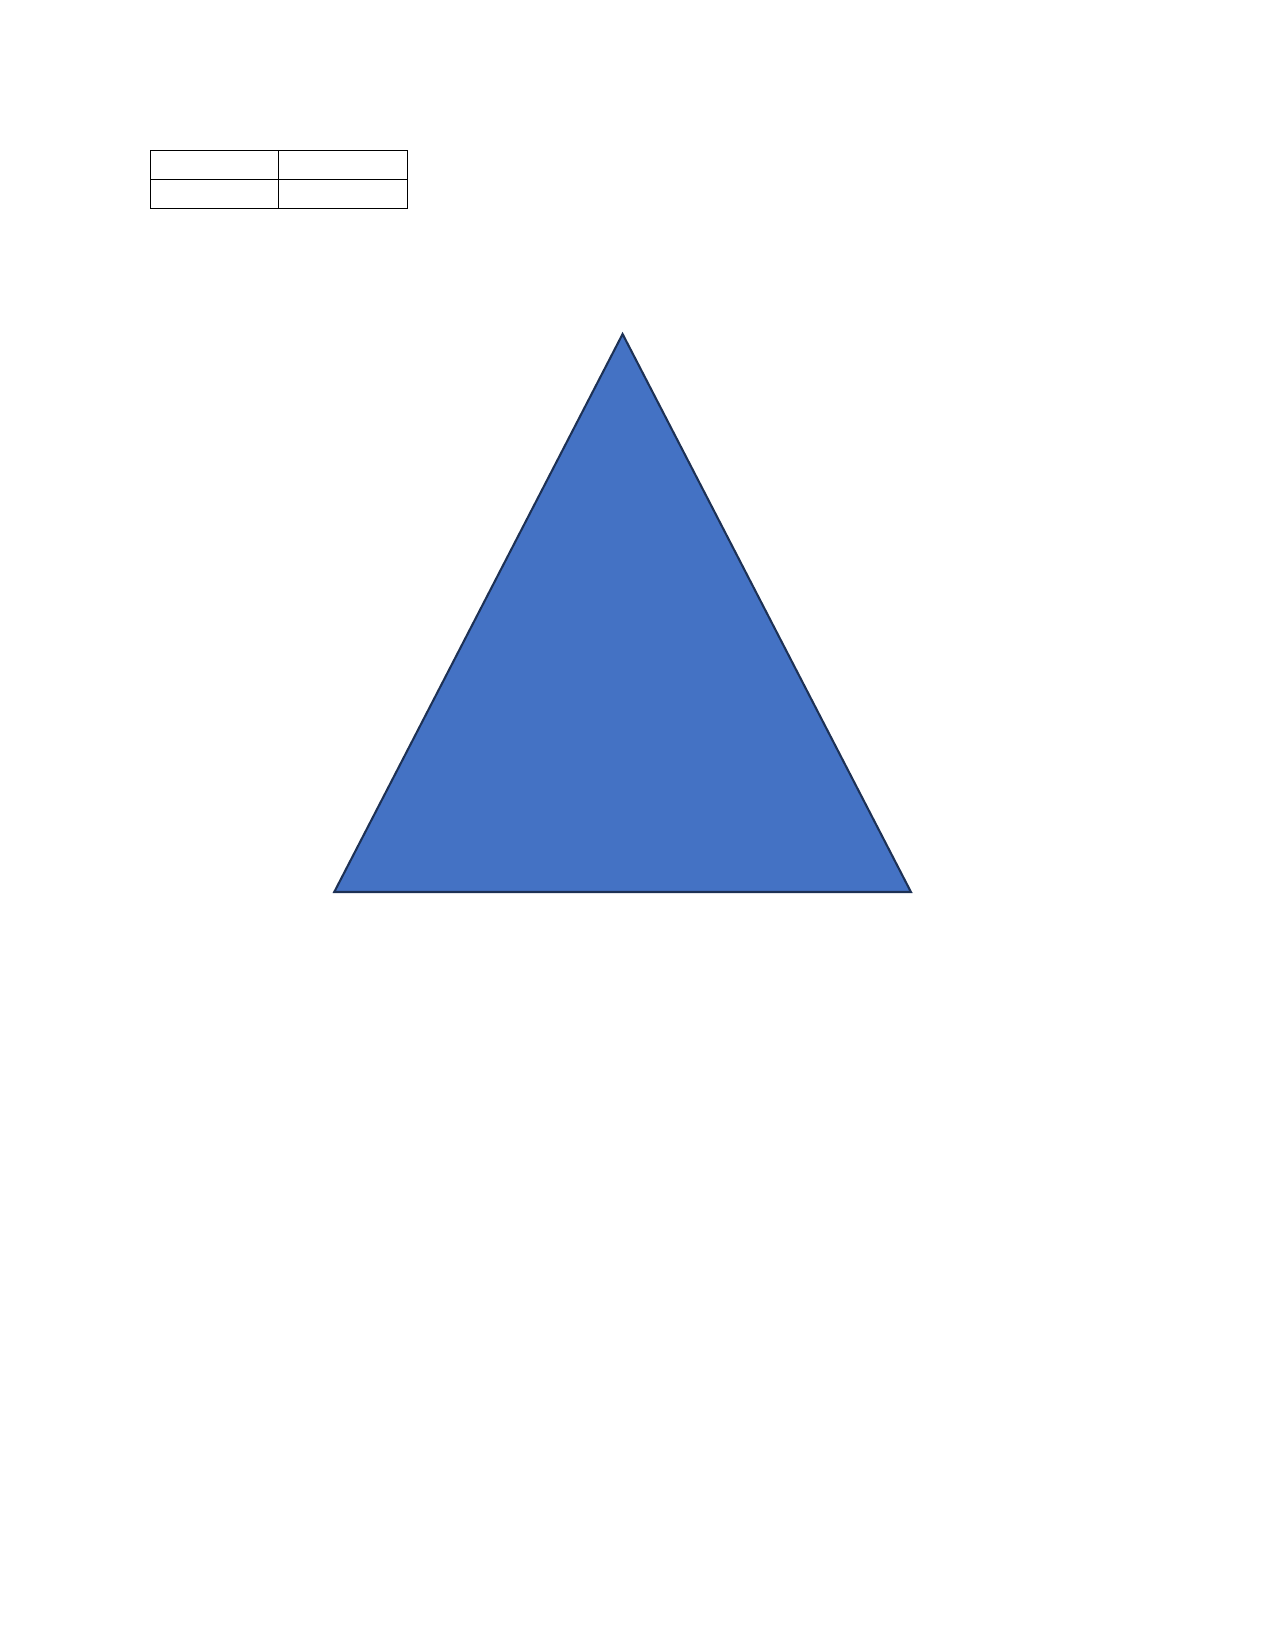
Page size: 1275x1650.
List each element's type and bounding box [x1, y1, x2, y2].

table_header [279, 151, 407, 179]
table_cell [151, 180, 278, 208]
table_cell [279, 180, 407, 208]
table_header [151, 151, 278, 179]
